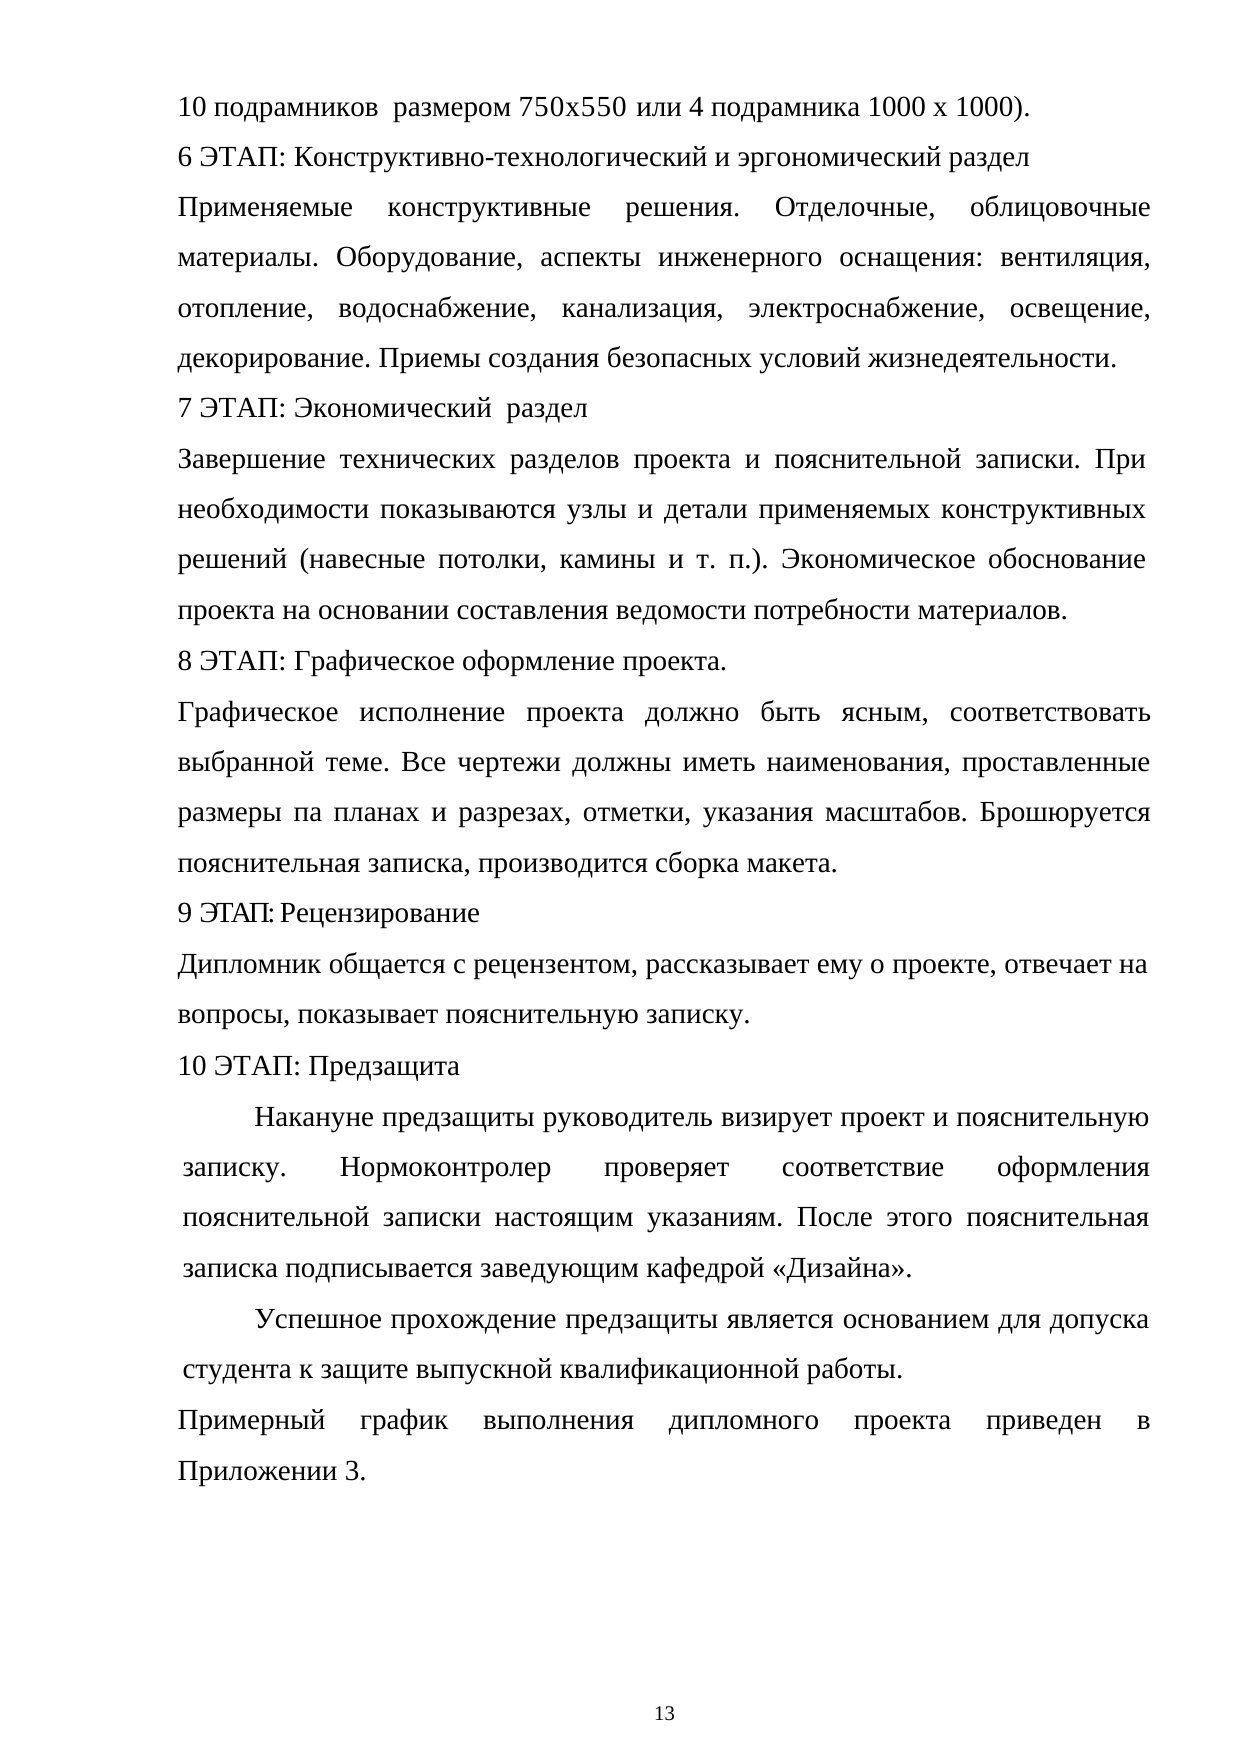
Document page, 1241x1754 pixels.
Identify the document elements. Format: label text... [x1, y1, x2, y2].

text Применяемые конструктивные решения. Отделочные, облицовочные материалы. Оборудование, аспекты инженерного оснащения: вентиляция, отопление, водоснабжение, канализация, электроснабжение, освещение, декорирование. Приемы создания безопасных условий жизнедеятельности. [177, 189, 1152, 374]
text 8 ЭТАП: Графическое оформление проекта. [177, 643, 1152, 677]
text Примерный график выполнения дипломного проекта приведен в Приложении 3. [177, 1402, 1152, 1486]
text Завершение технических разделов проекта и пояснительной записки. При необходимости показываются узлы и детали применяемых конструктивных решений (навесные потолки, камины и т. п.). Экономическое обоснование проекта на основании составления ведомости потребности материалов. [177, 441, 1147, 625]
text Накануне предзащиты руководитель визирует проект и пояснительную записку. Нормоконтролер проверяет соответствие оформления пояснительной записки настоящим указаниям. После этого пояснительная записка подписывается заведующим кафедрой «Дизайна». [182, 1099, 1151, 1283]
text Графическое исполнение проекта должно быть ясным, соответствовать выбранной теме. Все чертежи должны иметь наименования, проставленные размеры па планах и разрезах, отметки, указания масштабов. Брошюруется пояснительная записка, производится сборка макета. [177, 694, 1152, 878]
text Успешное прохождение предзащиты является основанием для допуска студента к защите выпускной квалификационной работы. [182, 1301, 1151, 1385]
text 7 ЭТАП: Экономический раздел [177, 391, 1152, 424]
text 9 ЭТАП: Рецензирование [177, 896, 1152, 929]
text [177, 89, 1147, 122]
text 6 ЭТАП: Конструктивно-технологический и эргономический раздел [177, 139, 1152, 172]
text Дипломник общается с рецензентом, рассказывает ему о проекте, отвечает на вопросы, показывает пояснительную записку. [177, 946, 1148, 1030]
text 10 ЭТАП: Предзащита [177, 1048, 1152, 1081]
